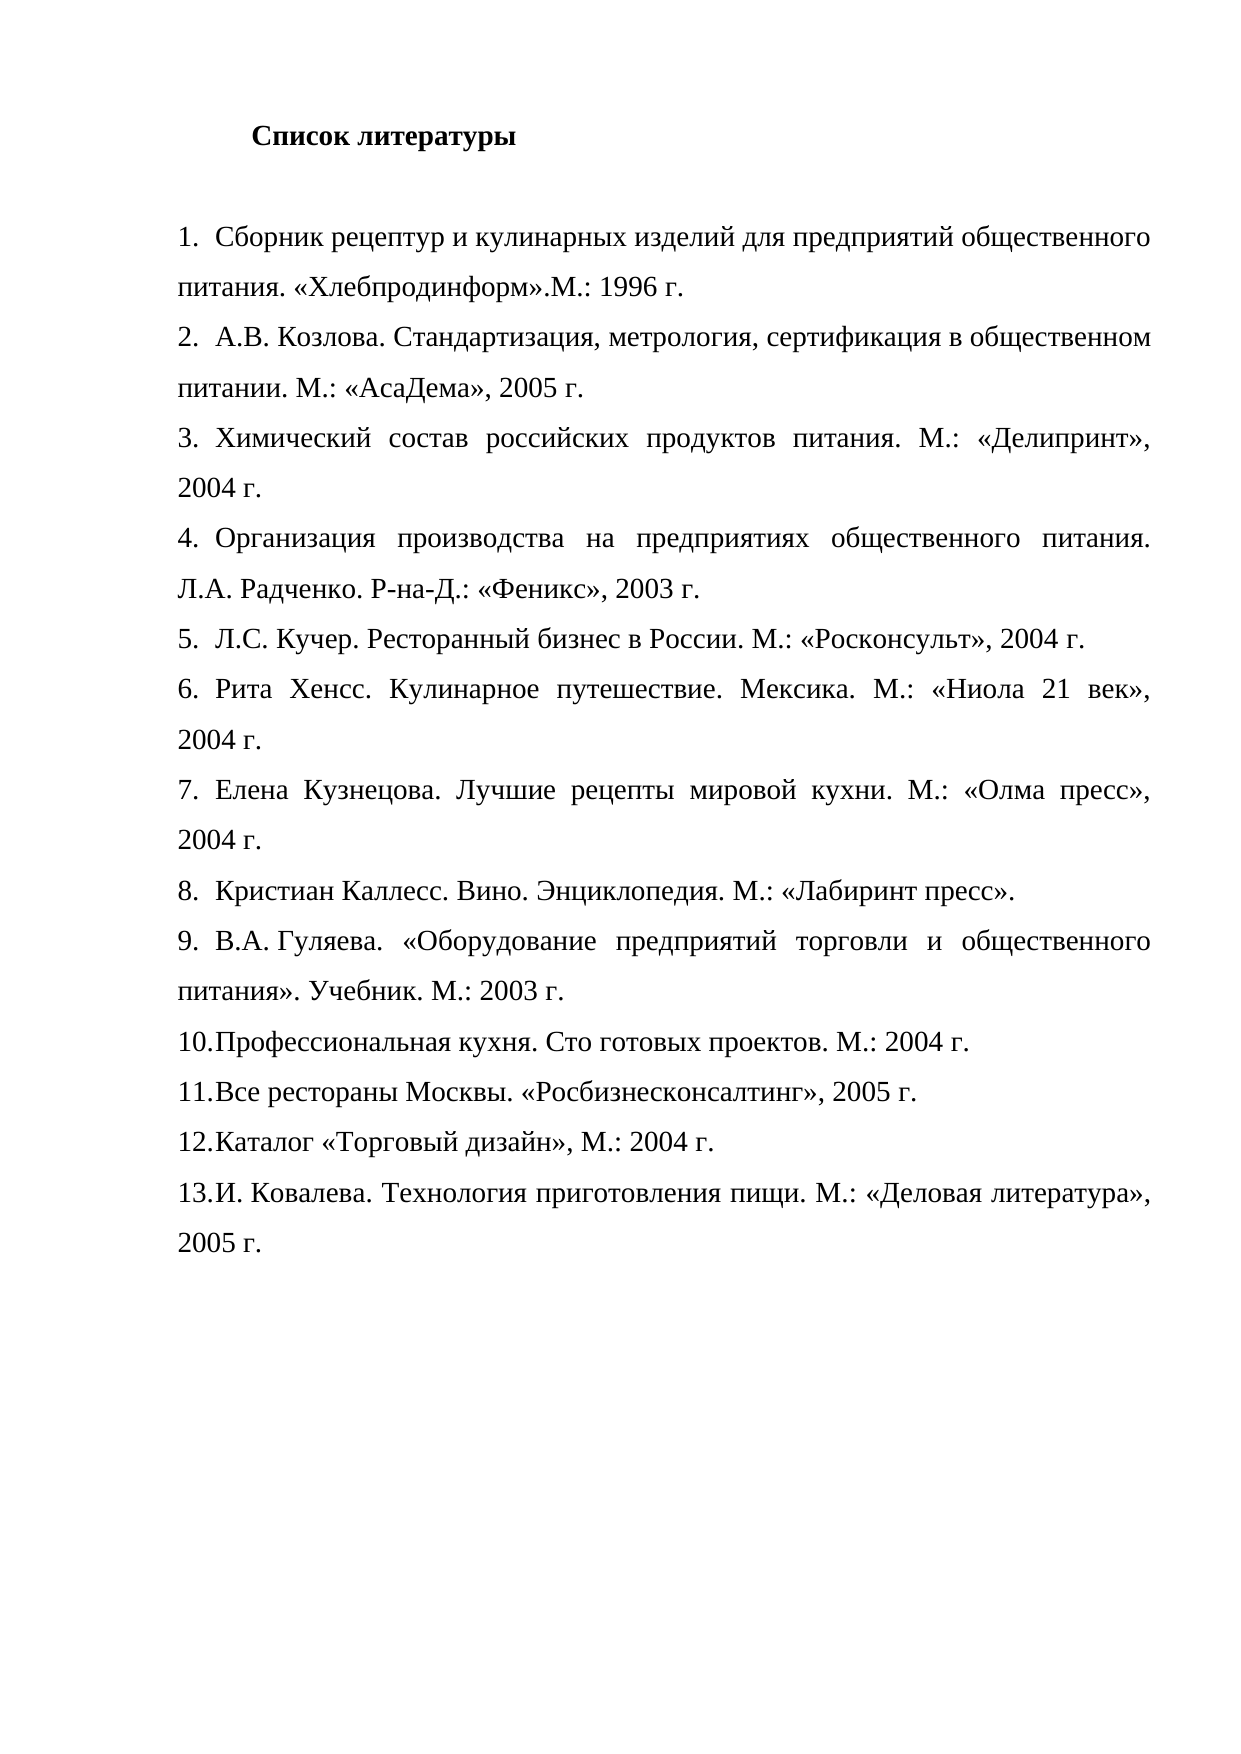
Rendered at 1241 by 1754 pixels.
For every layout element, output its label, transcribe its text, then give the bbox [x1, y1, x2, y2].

list А.В. Козлова. Стандартизация, метрология, сертификация в общественном питании. М.: «АсаДема», 2005 г. [177, 319, 1152, 403]
text Список литературы [177, 118, 1152, 152]
list И. Ковалева. Технология приготовления пищи. М.: «Деловая литература», 2005 г. [177, 1175, 1152, 1258]
list Кристиан Каллесс. Вино. Энциклопедия. М.: «Лабиринт пресс». [177, 873, 1152, 906]
list Химический состав российских продуктов питания. М.: «Делипринт», 2004 г. [177, 420, 1152, 504]
list Сборник рецептур и кулинарных изделий для предприятий общественного питания. «Хлебпродинформ».М.: 1996 г. [177, 219, 1152, 303]
list Организация производства на предприятиях общественного питания. Л.А. Радченко. Р-на-Д.: «Феникс», 2003 г. [177, 521, 1152, 604]
list Рита Хенсс. Кулинарное путешествие. Мексика. М.: «Ниола 21 век», 2004 г. [177, 672, 1152, 755]
list Л.С. Кучер. Ресторанный бизнес в России. М.: «Росконсульт», 2004 г. [177, 621, 1152, 655]
list В.А. Гуляева. «Оборудование предприятий торговли и общественного питания». Учебник. М.: 2003 г. [177, 923, 1152, 1007]
list Елена Кузнецова. Лучшие рецепты мировой кухни. М.: «Олма пресс», 2004 г. [177, 772, 1152, 856]
list Профессиональная кухня. Сто готовых проектов. М.: 2004 г. [177, 1024, 1152, 1057]
list Каталог «Торговый дизайн», М.: 2004 г. [177, 1124, 1152, 1158]
list Все рестораны Москвы. «Росбизнесконсалтинг», 2005 г. [177, 1074, 1152, 1108]
